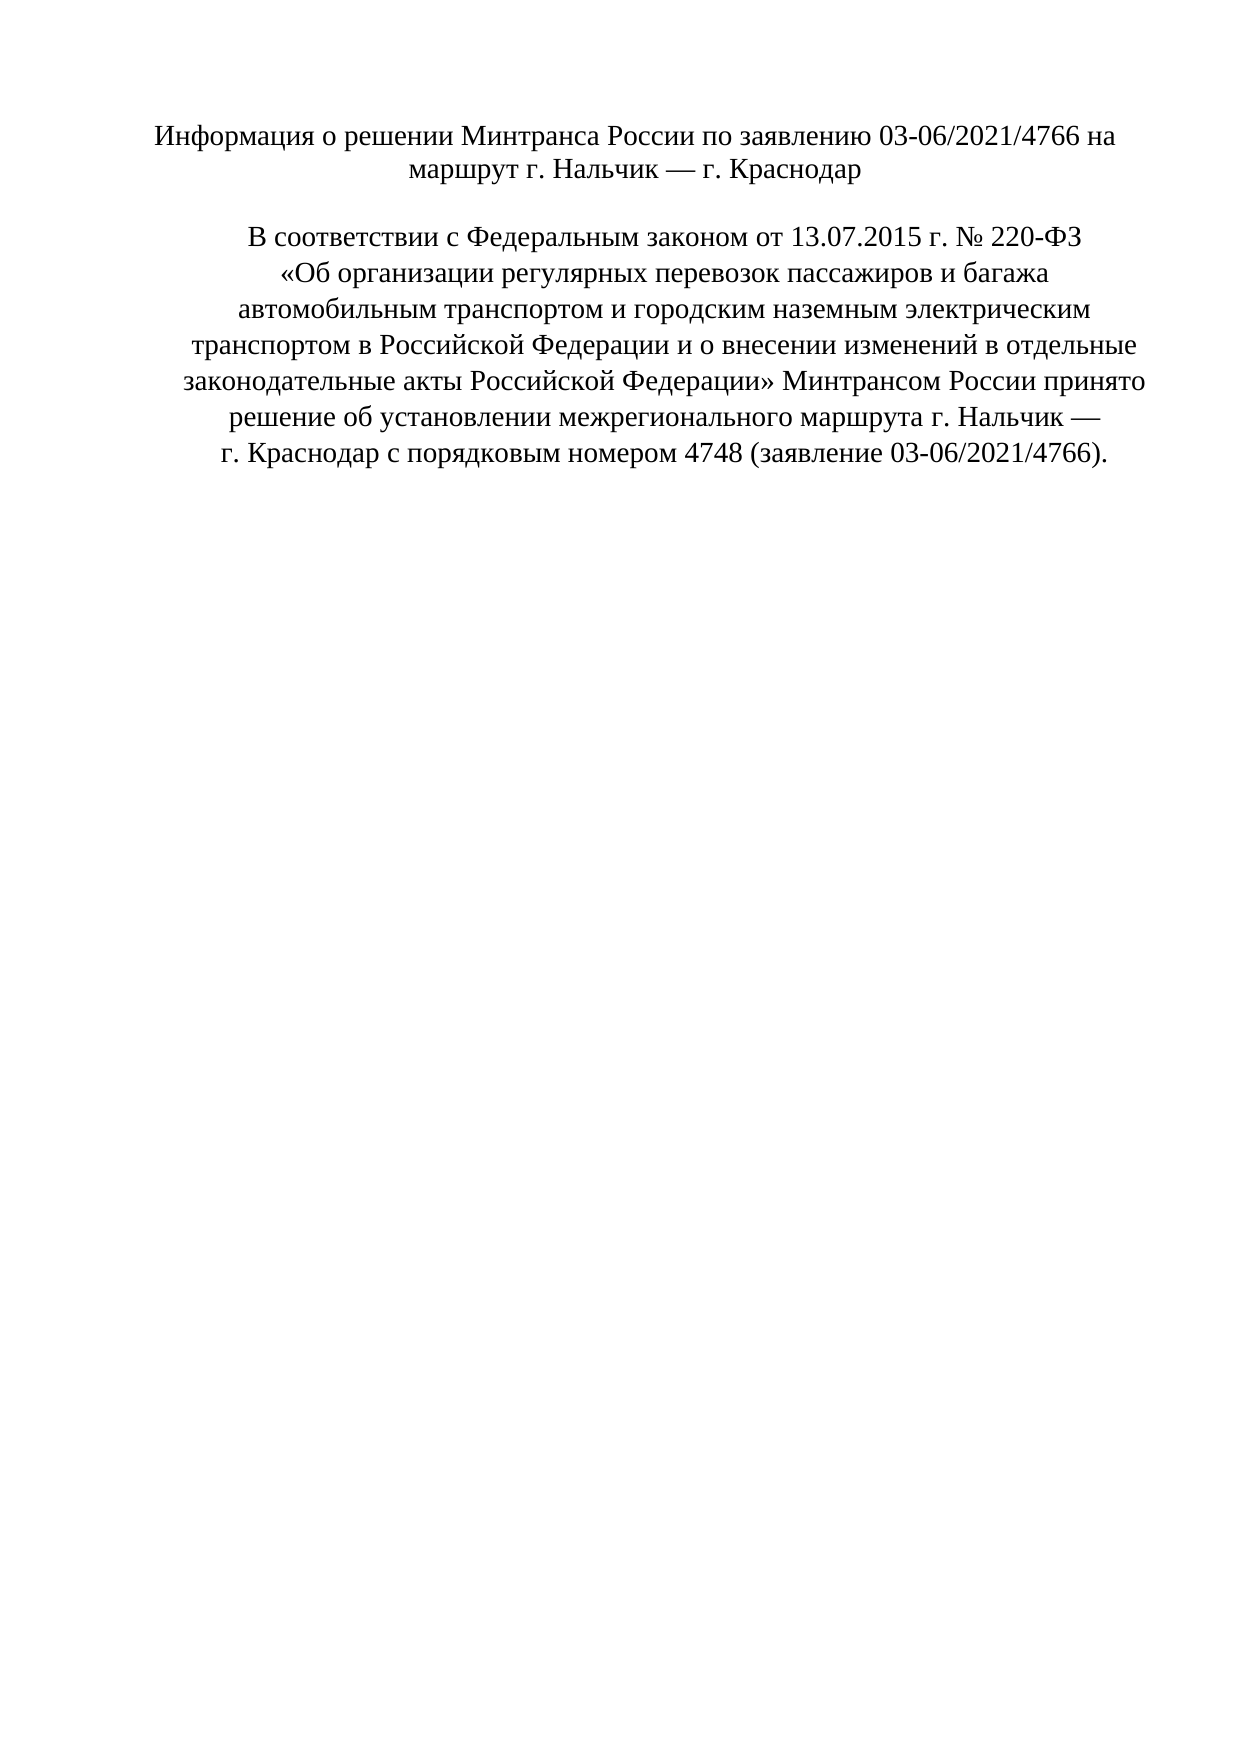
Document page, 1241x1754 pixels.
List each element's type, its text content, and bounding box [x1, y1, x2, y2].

text В соответствии с Федеральным законом от 13.07.2015 г. № 220-ФЗ «Об организации регулярных перевозок пассажиров и багажа автомобильным транспортом и городским наземным электрическим транспортом в Российской Федерации и о внесении изменений в отдельные законодательные акты Российской Федерации» Минтрансом России принято решение об установлении межрегионального маршрута г. Нальчик — г. Краснодар с порядковым номером 4748 (заявление 03-06/2021/4766). [177, 219, 1152, 469]
text Информация о решении Минтранса России по заявлению 03-06/2021/4766 на маршрут г. Нальчик — г. Краснодар [118, 118, 1152, 185]
